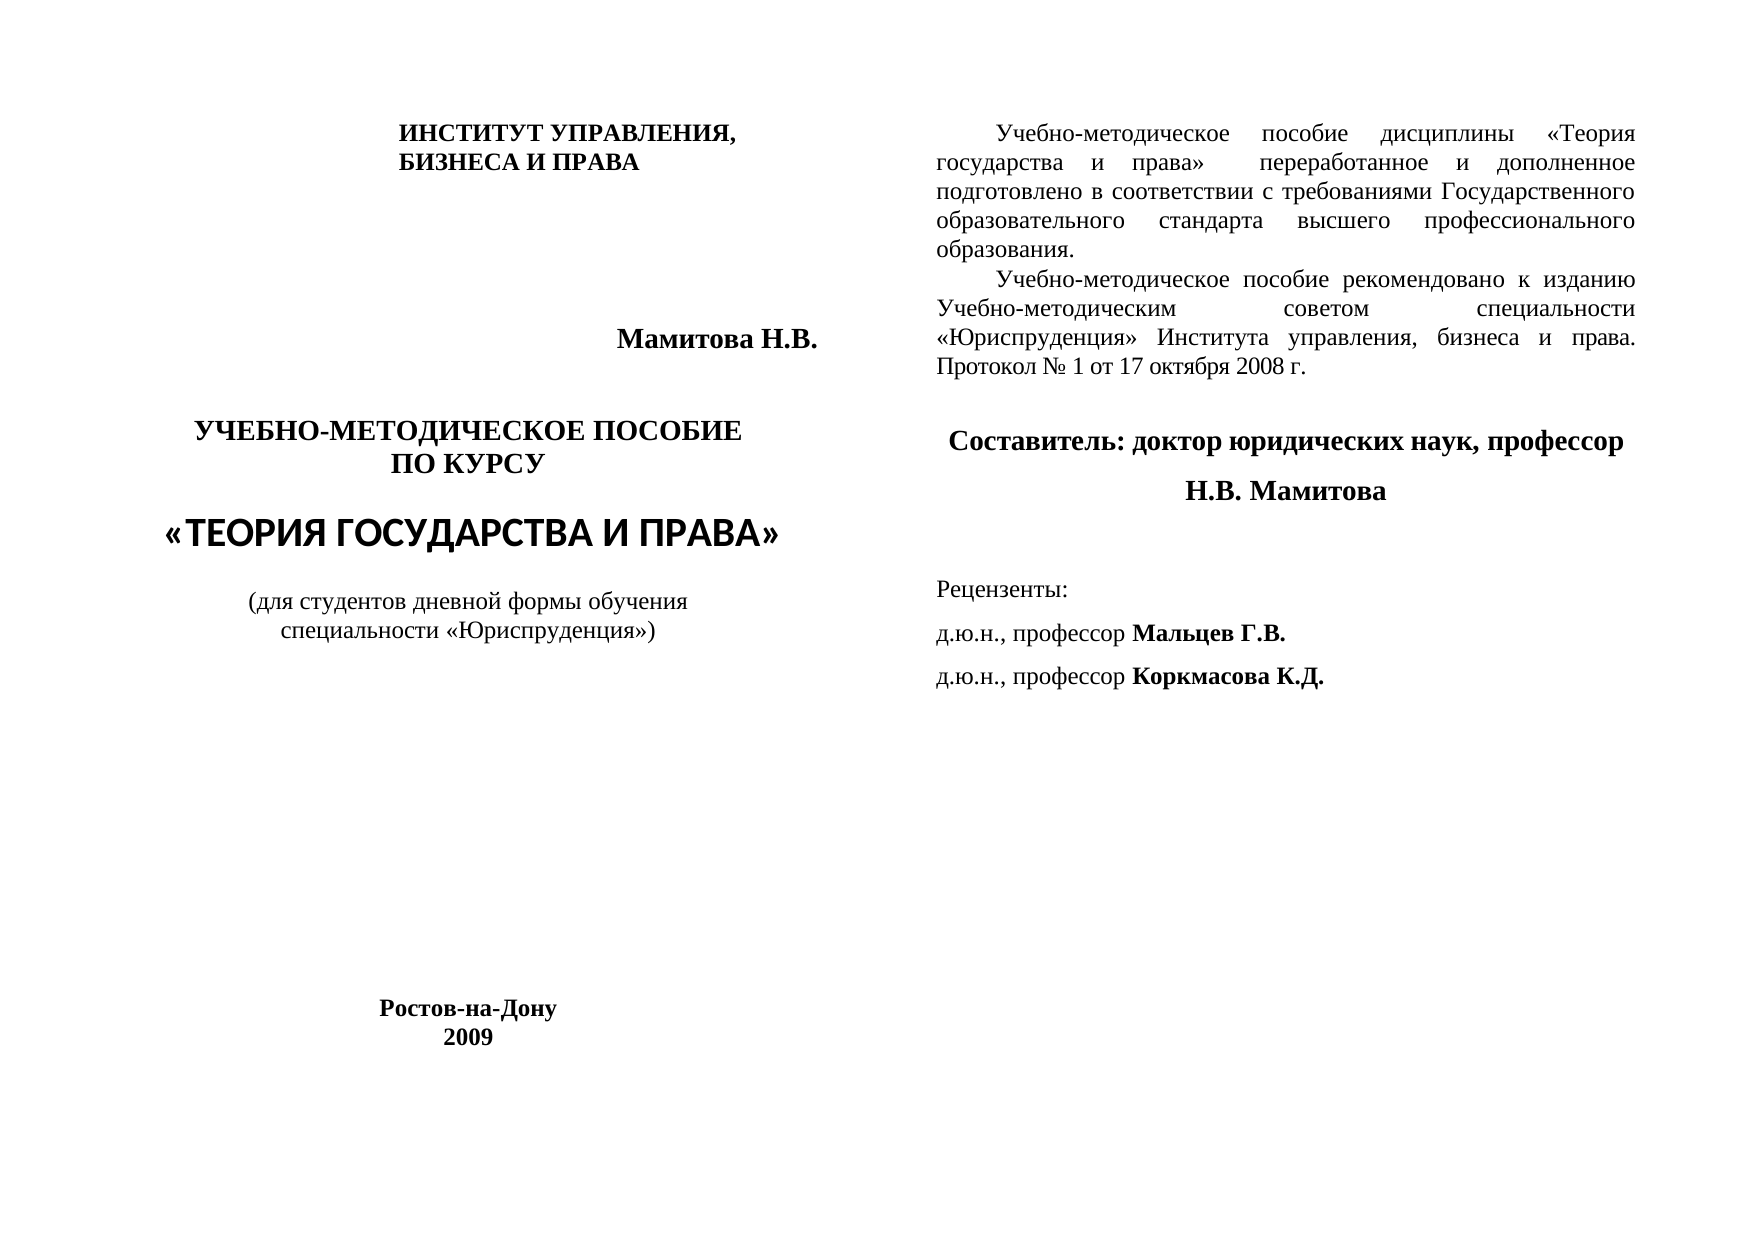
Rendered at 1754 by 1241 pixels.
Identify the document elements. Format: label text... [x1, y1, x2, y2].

text 2009 [118, 1022, 818, 1051]
subtitle БИЗНЕСА И ПРАВА [118, 147, 818, 176]
text Учебно-методическое пособие дисциплины «Теория государства и права» переработанное и дополненное подготовлено в соответствии с требованиями Государственного образовательного стандарта высшего профессионального образования. [936, 118, 1636, 263]
subtitle УЧЕБНО-МЕТОДИЧЕСКОЕ ПОСОБИЕ [118, 413, 818, 447]
text ИНСТИТУТ УПРАВЛЕНИЯ, [118, 118, 818, 147]
text Ростов-на-Дону [118, 993, 818, 1022]
text д.ю.н., профессор Мальцев Г.В. [936, 618, 1636, 647]
text «ТЕОРИЯ ГОСУДАРСТВА И ПРАВА» [118, 506, 818, 557]
text специальности «Юриспруденция») [118, 615, 818, 644]
text д.ю.н., профессор Коркмасова К.Д. [936, 661, 1636, 690]
text Учебно-методическое пособие рекомендовано к изданию Учебно-методическим советом специальности «Юриспруденция» Института управления, бизнеса и права. Протокол № 1 от 17 октября . [936, 263, 1636, 380]
text Рецензенты: [936, 574, 1636, 603]
text (для студентов дневной формы обучения [118, 586, 818, 615]
text Составитель: доктор юридических наук, профессор Н.В. Мамитова [936, 423, 1636, 507]
text ПО КУРСУ [118, 447, 818, 480]
text Мамитова Н.В. [118, 322, 818, 355]
